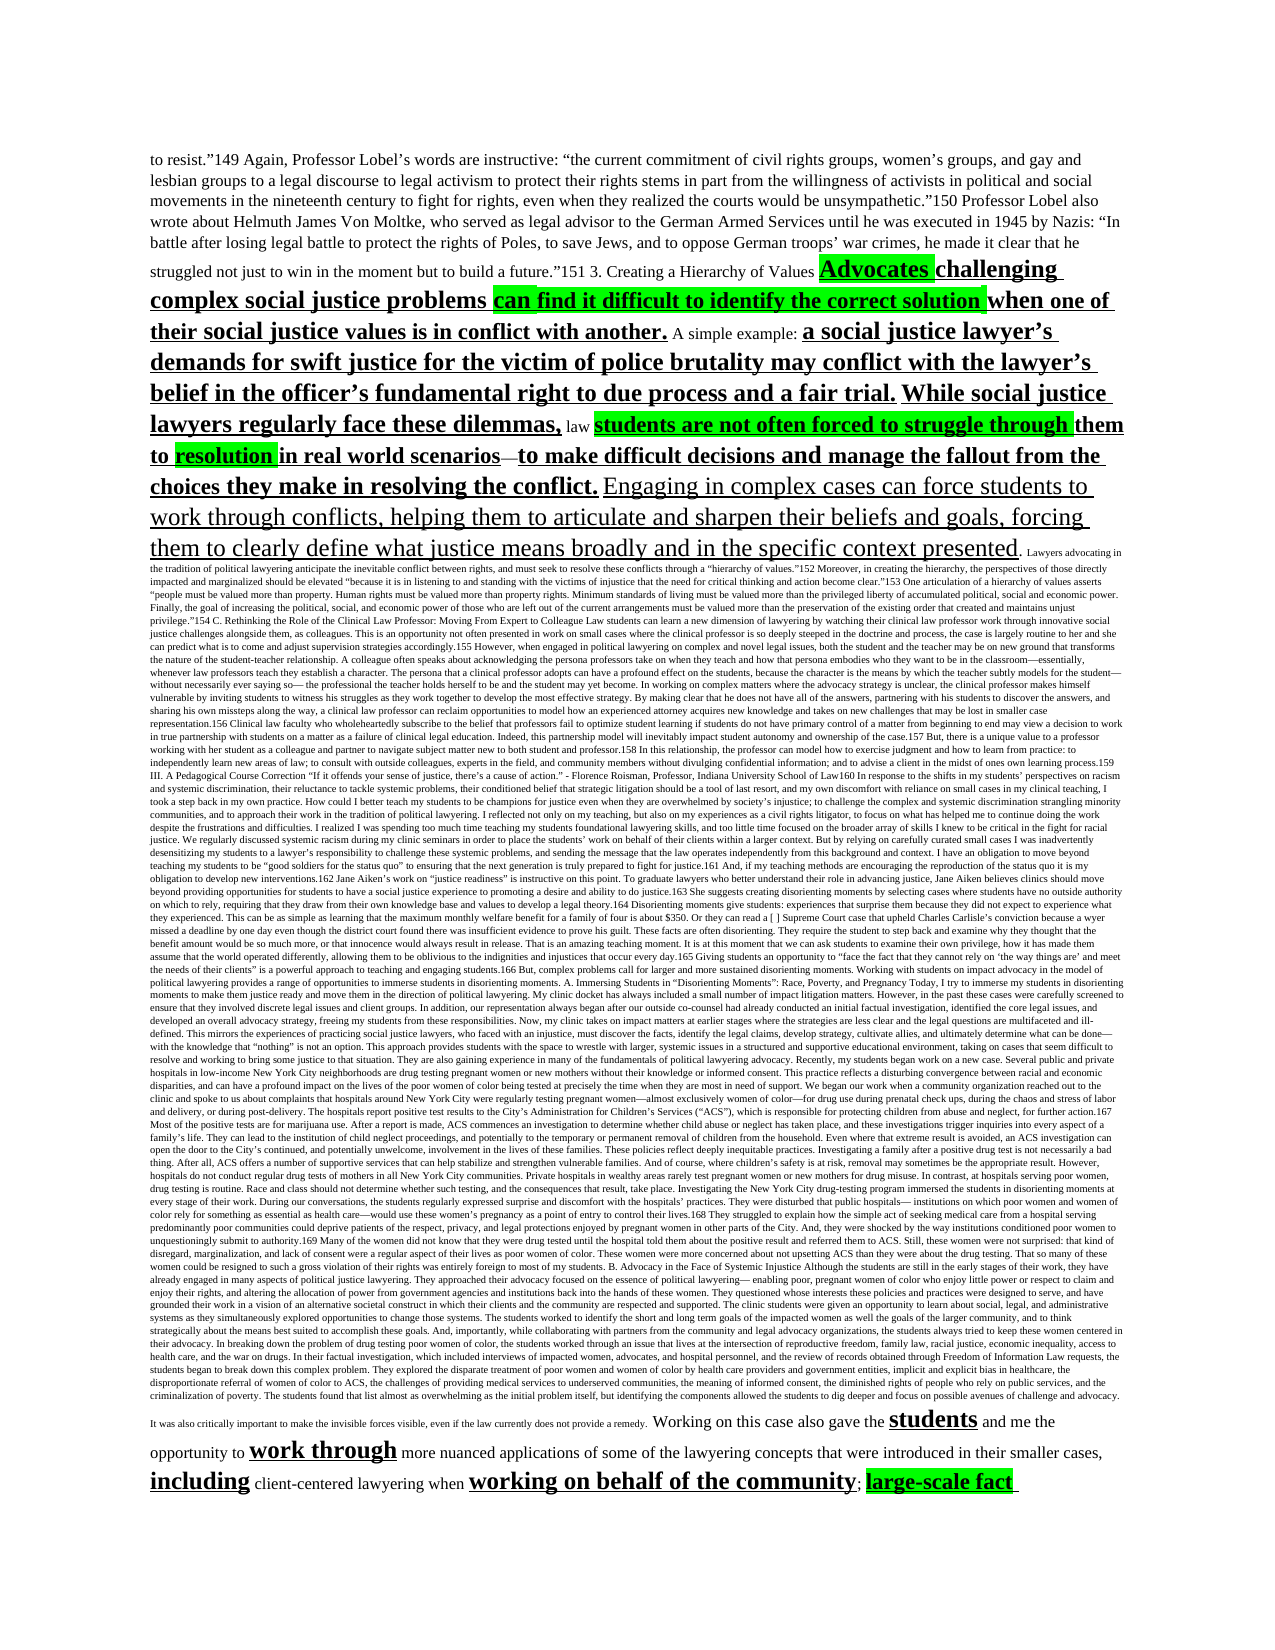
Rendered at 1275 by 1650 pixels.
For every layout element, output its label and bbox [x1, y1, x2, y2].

text [150, 150, 1125, 1495]
